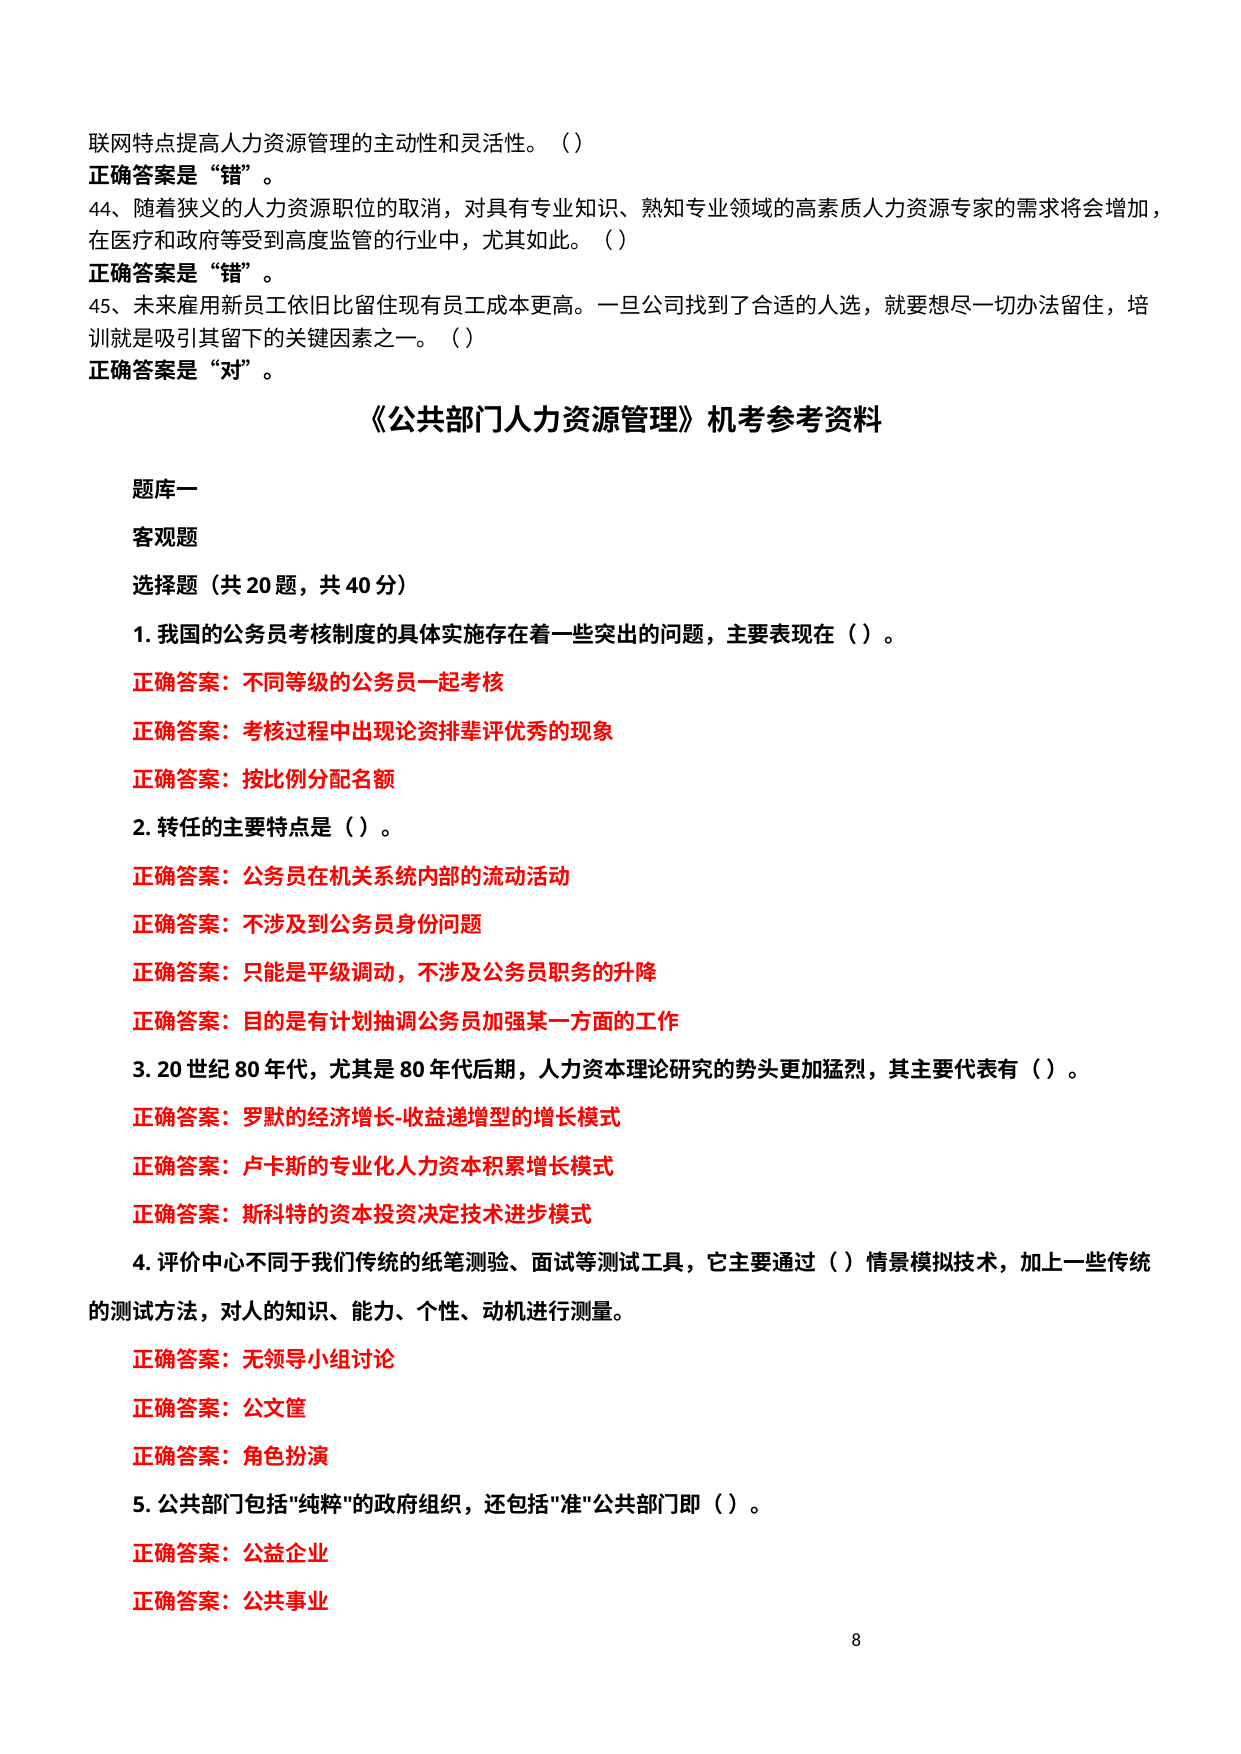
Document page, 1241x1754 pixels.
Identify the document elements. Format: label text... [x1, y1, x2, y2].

text 44、随着狭义的人力资源职位的取消，对具有专业知识、熟知专业领域的高素质人力资源专家的需求将会增加，在医疗和政府等受到高度监管的行业中，尤其如此。（ ） [88, 190, 1152, 255]
text 3. 20世纪80年代，尤其是80年代后期，人力资本理论研究的势头更加猛烈，其主要代表有（ ）。 [88, 1052, 1152, 1084]
text 正确答案：公共事业 [88, 1584, 1152, 1616]
text 正确答案：公务员在机关系统内部的流动活动 [88, 858, 1152, 891]
text 正确答案：不同等级的公务员一起考核 [88, 665, 1152, 697]
text 5. 公共部门包括"纯粹"的政府组织，还包括"准"公共部门即（ ）。 [88, 1487, 1152, 1519]
text 题库一 [88, 472, 1152, 504]
text 正确答案：卢卡斯的专业化人力资本积累增长模式 [88, 1148, 1152, 1181]
text 正确答案：不涉及到公务员身份问题 [88, 907, 1152, 939]
text 正确答案：斯科特的资本投资决定技术进步模式 [88, 1197, 1152, 1229]
text 客观题 [88, 520, 1152, 552]
text 4. 评价中心不同于我们传统的纸笔测验、面试等测试工具，它主要通过（ ）情景模拟技术，加上一些传统的测试方法，对人的知识、能力、个性、动机进行测量。 [88, 1245, 1152, 1326]
text 正确答案：公益企业 [88, 1535, 1152, 1568]
text 《公共部门人力资源管理》机考参考资料 [88, 385, 1152, 450]
text 2. 转任的主要特点是（ ）。 [88, 810, 1152, 842]
text 正确答案是“错”。 [88, 255, 1152, 288]
text 正确答案：按比例分配名额 [88, 762, 1152, 794]
text 正确答案：目的是有计划抽调公务员加强某一方面的工作 [88, 1003, 1152, 1036]
text 正确答案是“对”。 [88, 353, 1152, 385]
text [88, 125, 1152, 158]
text 45、未来雇用新员工依旧比留住现有员工成本更高。一旦公司找到了合适的人选，就要想尽一切办法留住，培训就是吸引其留下的关键因素之一。（ ） [88, 288, 1152, 353]
text 正确答案：角色扮演 [88, 1439, 1152, 1471]
text 正确答案：无领导小组讨论 [88, 1342, 1152, 1374]
text 正确答案：罗默的经济增长-收益递增型的增长模式 [88, 1100, 1152, 1132]
text 正确答案：只能是平级调动，不涉及公务员职务的升降 [88, 955, 1152, 987]
text 选择题（共20题，共40分） [88, 568, 1152, 601]
text 正确答案是“错”。 [88, 158, 1152, 190]
text 正确答案：公文筐 [88, 1390, 1152, 1423]
text 正确答案：考核过程中出现论资排辈评优秀的现象 [88, 713, 1152, 746]
text 1. 我国的公务员考核制度的具体实施存在着一些突出的问题，主要表现在（ ）。 [88, 617, 1152, 649]
